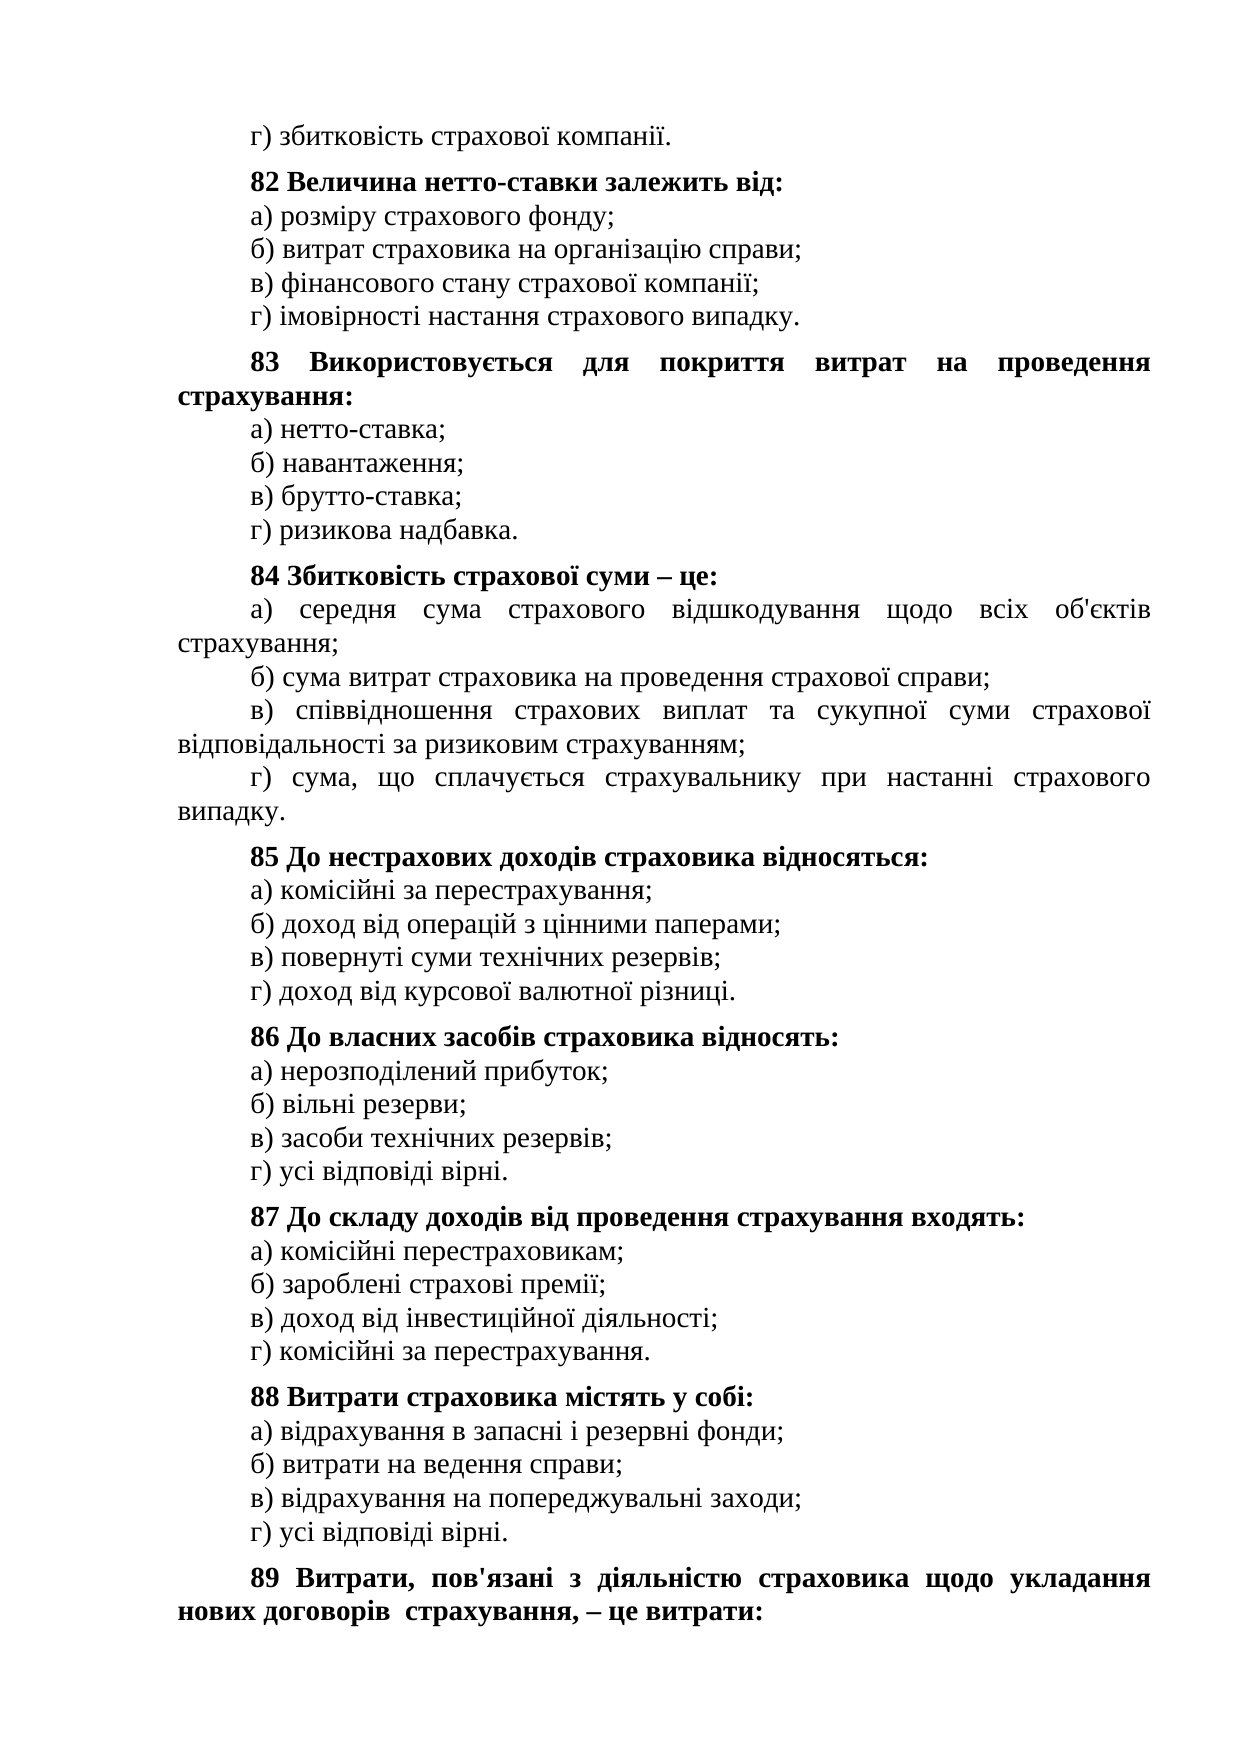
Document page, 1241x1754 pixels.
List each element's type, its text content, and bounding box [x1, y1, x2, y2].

text а) комісійні за перестрахування; [177, 872, 1152, 906]
text б) витрат страховика на організацію справи; [177, 231, 1152, 265]
text б) доход від операцій з цінними паперами; [177, 906, 1152, 939]
text а) нерозподілений прибуток; [177, 1053, 1152, 1086]
text г) імовірності настання страхового випадку. [177, 298, 1152, 332]
text 86 До власних засобів страховика відносять: [177, 1019, 1152, 1053]
text г) доход від курсової валютної різниці. [177, 973, 1152, 1007]
text б) зароблені страхові премії; [177, 1266, 1152, 1300]
text в) фінансового стану страхової компанії; [177, 265, 1152, 298]
text б) витрати на ведення справи; [177, 1447, 1152, 1480]
text 84 Збитковість страхової суми – це: [177, 558, 1152, 592]
text а) комісійні перестраховикам; [177, 1233, 1152, 1266]
text г) усі відповіді вірні. [177, 1514, 1152, 1547]
text г) збитковість страхової компанії. [177, 118, 1152, 152]
text в) доход від інвестиційної діяльності; [177, 1300, 1152, 1333]
text а) середня сума страхового відшкодування щодо всіх об'єктів страхування; [177, 592, 1152, 659]
text 88 Витрати страховика містять у собі: [177, 1379, 1152, 1413]
text в) брутто-ставка; [177, 478, 1152, 512]
text в) засоби технічних резервів; [177, 1120, 1152, 1153]
text а) відрахування в запасні і резервні фонди; [177, 1413, 1152, 1447]
text 83 Використовується для покриття витрат на проведення страхування: [177, 344, 1152, 411]
text 89 Витрати, пов'язані з діяльністю страховика щодо укладання нових договорів страхування, – це витрати: [177, 1560, 1152, 1627]
text в) співвідношення страхових виплат та сукупної суми страхової відповідальності за ризиковим страхуванням; [177, 692, 1152, 759]
text в) повернуті суми технічних резервів; [177, 939, 1152, 973]
text б) навантаження; [177, 445, 1152, 478]
text б) вільні резерви; [177, 1086, 1152, 1120]
text г) ризикова надбавка. [177, 512, 1152, 546]
text а) нетто-ставка; [177, 411, 1152, 445]
text в) відрахування на попереджувальні заходи; [177, 1480, 1152, 1514]
text 82 Величина нетто-ставки залежить від: [177, 164, 1152, 198]
text г) усі відповіді вірні. [177, 1153, 1152, 1187]
text а) розміру страхового фонду; [177, 198, 1152, 231]
text б) сума витрат страховика на проведення страхової справи; [177, 659, 1152, 692]
text 87 До складу доходів від проведення страхування входять: [177, 1199, 1152, 1233]
text 85 До нестрахових доходів страховика відносяться: [177, 839, 1152, 872]
text г) сума, що сплачується страхувальнику при настанні страхового випадку. [177, 759, 1152, 826]
text г) комісійні за перестрахування. [177, 1333, 1152, 1367]
